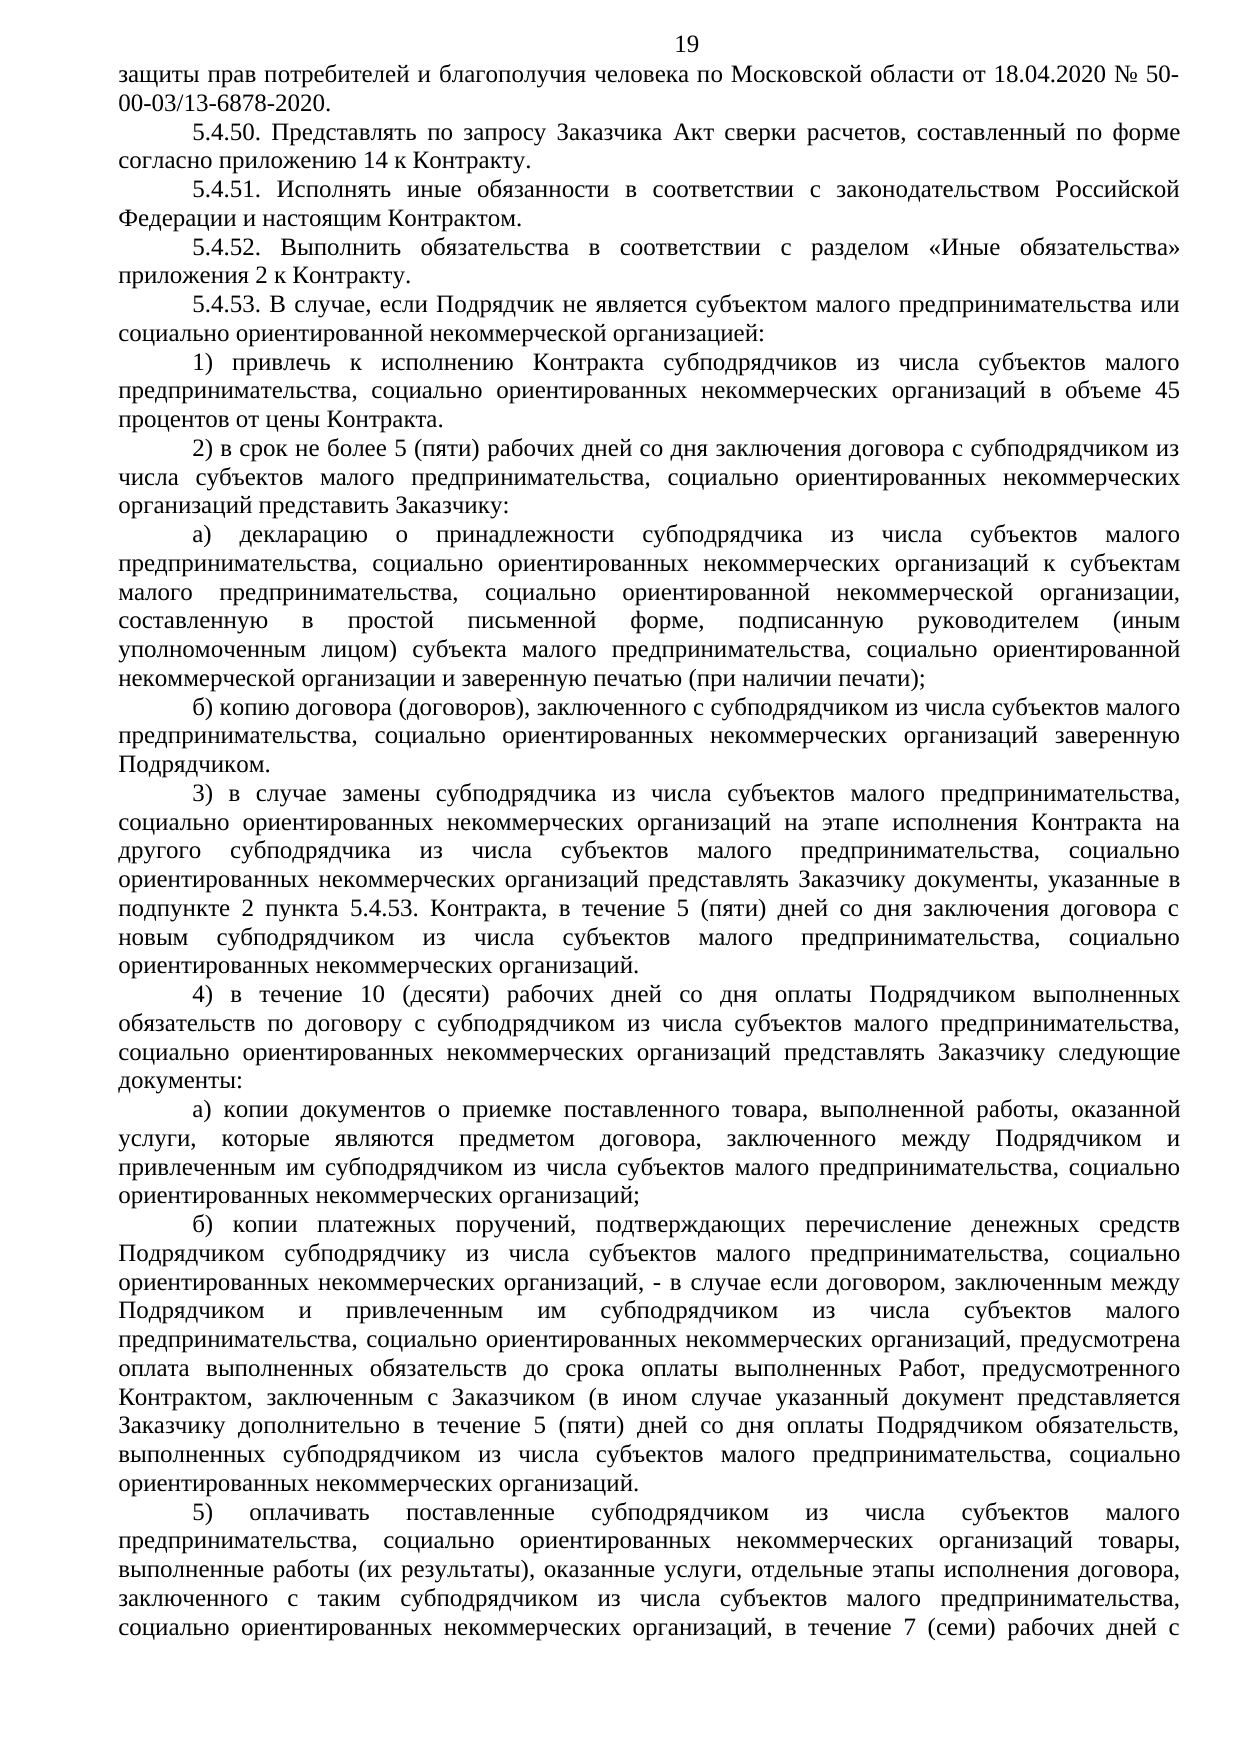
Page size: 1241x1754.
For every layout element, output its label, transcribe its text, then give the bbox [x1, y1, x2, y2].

text 3) в случае замены субподрядчика из числа субъектов малого предпринимательства, социально ориентированных некоммерческих организаций на этапе исполнения Контракта на другого субподрядчика из числа субъектов малого предпринимательства, социально ориентированных некоммерческих организаций представлять Заказчику документы, указанные в подпункте 2 пункта 5.4.53. Контракта, в течение 5 (пяти) дней со дня заключения договора с новым субподрядчиком из числа субъектов малого предпринимательства, социально ориентированных некоммерческих организаций. [118, 778, 1181, 979]
text б) копию договора (договоров), заключенного с субподрядчиком из числа субъектов малого предпринимательства, социально ориентированных некоммерческих организаций заверенную Подрядчиком. [118, 692, 1181, 778]
text 5.4.52. Выполнить обязательства в соответствии с разделом «Иные обязательства» приложения 2 к Контракту. [118, 232, 1181, 289]
text а) копии документов о приемке поставленного товара, выполненной работы, оказанной услуги, которые являются предметом договора, заключенного между Подрядчиком и привлеченным им субподрядчиком из числа субъектов малого предпринимательства, социально ориентированных некоммерческих организаций; [118, 1094, 1181, 1209]
text 4) в течение 10 (десяти) рабочих дней со дня оплаты Подрядчиком выполненных обязательств по договору с субподрядчиком из числа субъектов малого предпринимательства, социально ориентированных некоммерческих организаций представлять Заказчику следующие документы: [118, 979, 1181, 1094]
text 2) в срок не более 5 (пяти) рабочих дней со дня заключения договора с субподрядчиком из числа субъектов малого предпринимательства, социально ориентированных некоммерческих организаций представить Заказчику: [118, 433, 1181, 519]
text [118, 59, 1181, 117]
text 5.4.53. В случае, если Подрядчик не является субъектом малого предпринимательства или социально ориентированной некоммерческой организацией: [118, 289, 1181, 347]
text 1) привлечь к исполнению Контракта субподрядчиков из числа субъектов малого предпринимательства, социально ориентированных некоммерческих организаций в объеме 45 процентов от цены Контракта. [118, 347, 1181, 433]
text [118, 1497, 1181, 1640]
text б) копии платежных поручений, подтверждающих перечисление денежных средств Подрядчиком субподрядчику из числа субъектов малого предпринимательства, социально ориентированных некоммерческих организаций, - в случае если договором, заключенным между Подрядчиком и привлеченным им субподрядчиком из числа субъектов малого предпринимательства, социально ориентированных некоммерческих организаций, предусмотрена оплата выполненных обязательств до срока оплаты выполненных Работ, предусмотренного Контрактом, заключенным с Заказчиком (в ином случае указанный документ представляется Заказчику дополнительно в течение 5 (пяти) дней со дня оплаты Подрядчиком обязательств, выполненных субподрядчиком из числа субъектов малого предпринимательства, социально ориентированных некоммерческих организаций. [118, 1209, 1181, 1497]
text 5.4.50. Представлять по запросу Заказчика Акт сверки расчетов, составленный по форме согласно приложению 14 к Контракту. [118, 117, 1181, 174]
text 5.4.51. Исполнять иные обязанности в соответствии с законодательством Российской Федерации и настоящим Контрактом. [118, 174, 1181, 232]
text а) декларацию о принадлежности субподрядчика из числа субъектов малого предпринимательства, социально ориентированных некоммерческих организаций к субъектам малого предпринимательства, социально ориентированной некоммерческой организации, составленную в простой письменной форме, подписанную руководителем (иным уполномоченным лицом) субъекта малого предпринимательства, социально ориентированной некоммерческой организации и заверенную печатью (при наличии печати); [118, 519, 1181, 692]
